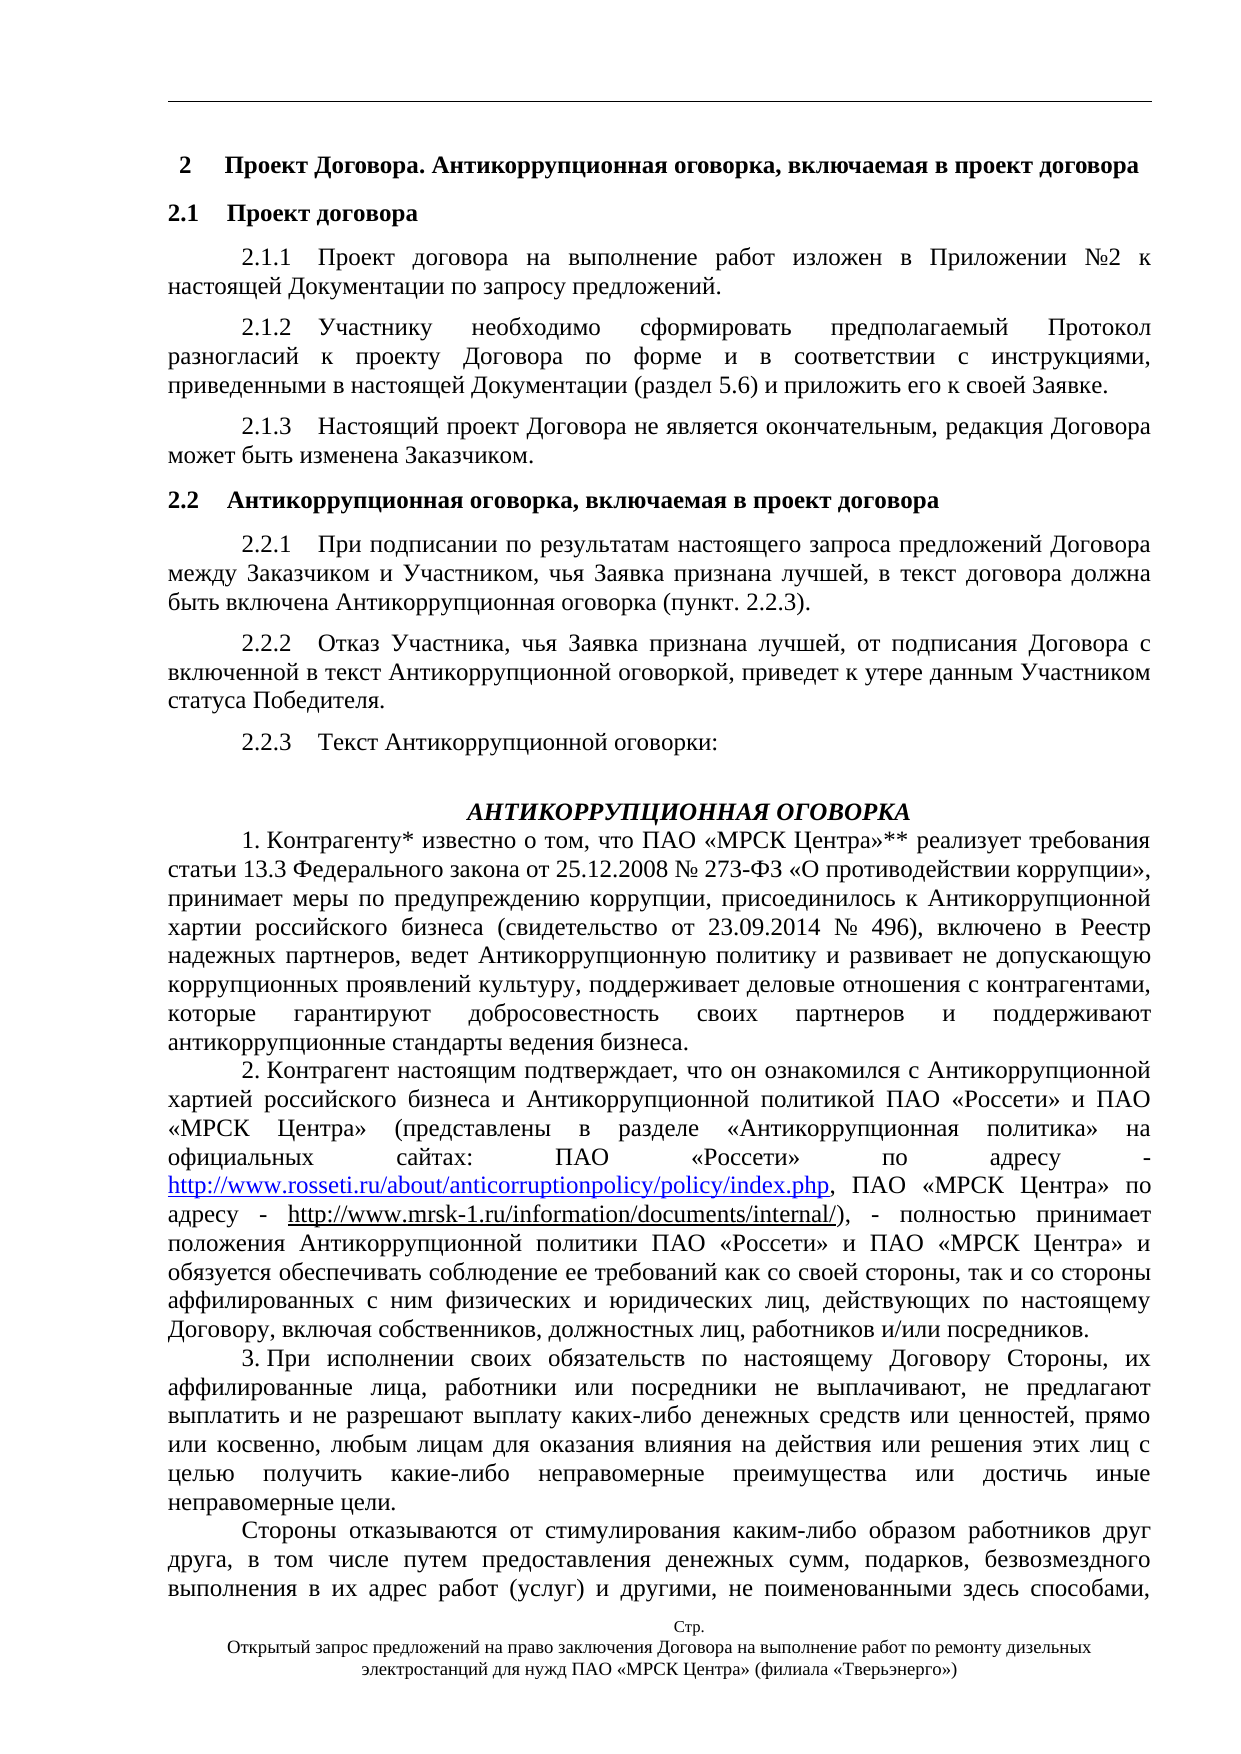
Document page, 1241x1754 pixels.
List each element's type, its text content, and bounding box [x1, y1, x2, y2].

subtitle Настоящий проект Договора не является окончательным, редакция Договора может быть изменена Заказчиком. [168, 411, 1152, 468]
text 2. Контрагент настоящим подтверждает, что он ознакомился с Антикоррупционной хартией российского бизнеса и Антикоррупционной политикой ПАО «Россети» и ПАО «МРСК Центра» (представлены в разделе «Антикоррупционная политика» на официальных сайтах: ПАО «Россети» по адресу - http://www.rosseti.ru/about/anticorruptionpolicy/policy/index.php, ПАО «МРСК Центра» по адресу - http://www.mrsk-1.ru/information/documents/internal/), - полностью принимает положения Антикоррупционной политики ПАО «Россети» и ПАО «МРСК Центра» и обязуется обеспечивать соблюдение ее требований как со своей стороны, так и со стороны аффилированных с ним физических и юридических лиц, действующих по настоящему Договору, включая собственников, должностных лиц, работников и/или посредников. [168, 1056, 1152, 1343]
subtitle Проект Договора. Антикоррупционная оговорка, включаемая в проект договора [166, 150, 1152, 179]
subtitle Текст Антикоррупционной оговорки: [168, 727, 1152, 756]
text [168, 1516, 1152, 1602]
subtitle Отказ Участника, чья Заявка признана лучшей, от подписания Договора с включенной в текст Антикоррупционной оговоркой, приведет к утере данным Участником статуса Победителя. [168, 628, 1152, 714]
subtitle При подписании по результатам настоящего запроса предложений Договора между Заказчиком и Участником, чья Заявка признана лучшей, в текст договора должна быть включена Антикоррупционная оговорка (пункт. 2.2.3). [168, 529, 1152, 616]
subtitle Антикоррупционная оговорка, включаемая в проект договора [168, 485, 1152, 514]
subtitle Участнику необходимо сформировать предполагаемый Протокол разногласий к проекту Договора по форме и в соответствии с инструкциями, приведенными в настоящей Документации (раздел 5.6) и приложить его к своей Заявке. [168, 312, 1152, 398]
subtitle Проект договора [168, 198, 1152, 227]
text АНТИКОРРУПЦИОННАЯ ОГОВОРКА [168, 797, 1152, 826]
text 3. При исполнении своих обязательств по настоящему Договору Стороны, их аффилированные лица, работники или посредники не выплачивают, не предлагают выплатить и не разрешают выплату каких-либо денежных средств или ценностей, прямо или косвенно, любым лицам для оказания влияния на действия или решения этих лиц с целью получить какие-либо неправомерные преимущества или достичь иные неправомерные цели. [168, 1343, 1152, 1516]
subtitle Проект договора на выполнение работ изложен в Приложении №2 к настоящей Документации по запросу предложений. [168, 242, 1152, 300]
text 1. Контрагенту* известно о том, что ПАО «МРСК Центра»** реализует требования статьи 13.3 Федерального закона от 25.12.2008 № 273-ФЗ «О противодействии коррупции», принимает меры по предупреждению коррупции, присоединилось к Антикоррупционной хартии российского бизнеса (свидетельство от 23.09.2014 № 496), включено в Реестр надежных партнеров, ведет Антикоррупционную политику и развивает не допускающую коррупционных проявлений культуру, поддерживает деловые отношения с контрагентами, которые гарантируют добросовестность своих партнеров и поддерживают антикоррупционные стандарты ведения бизнеса. [168, 826, 1152, 1056]
